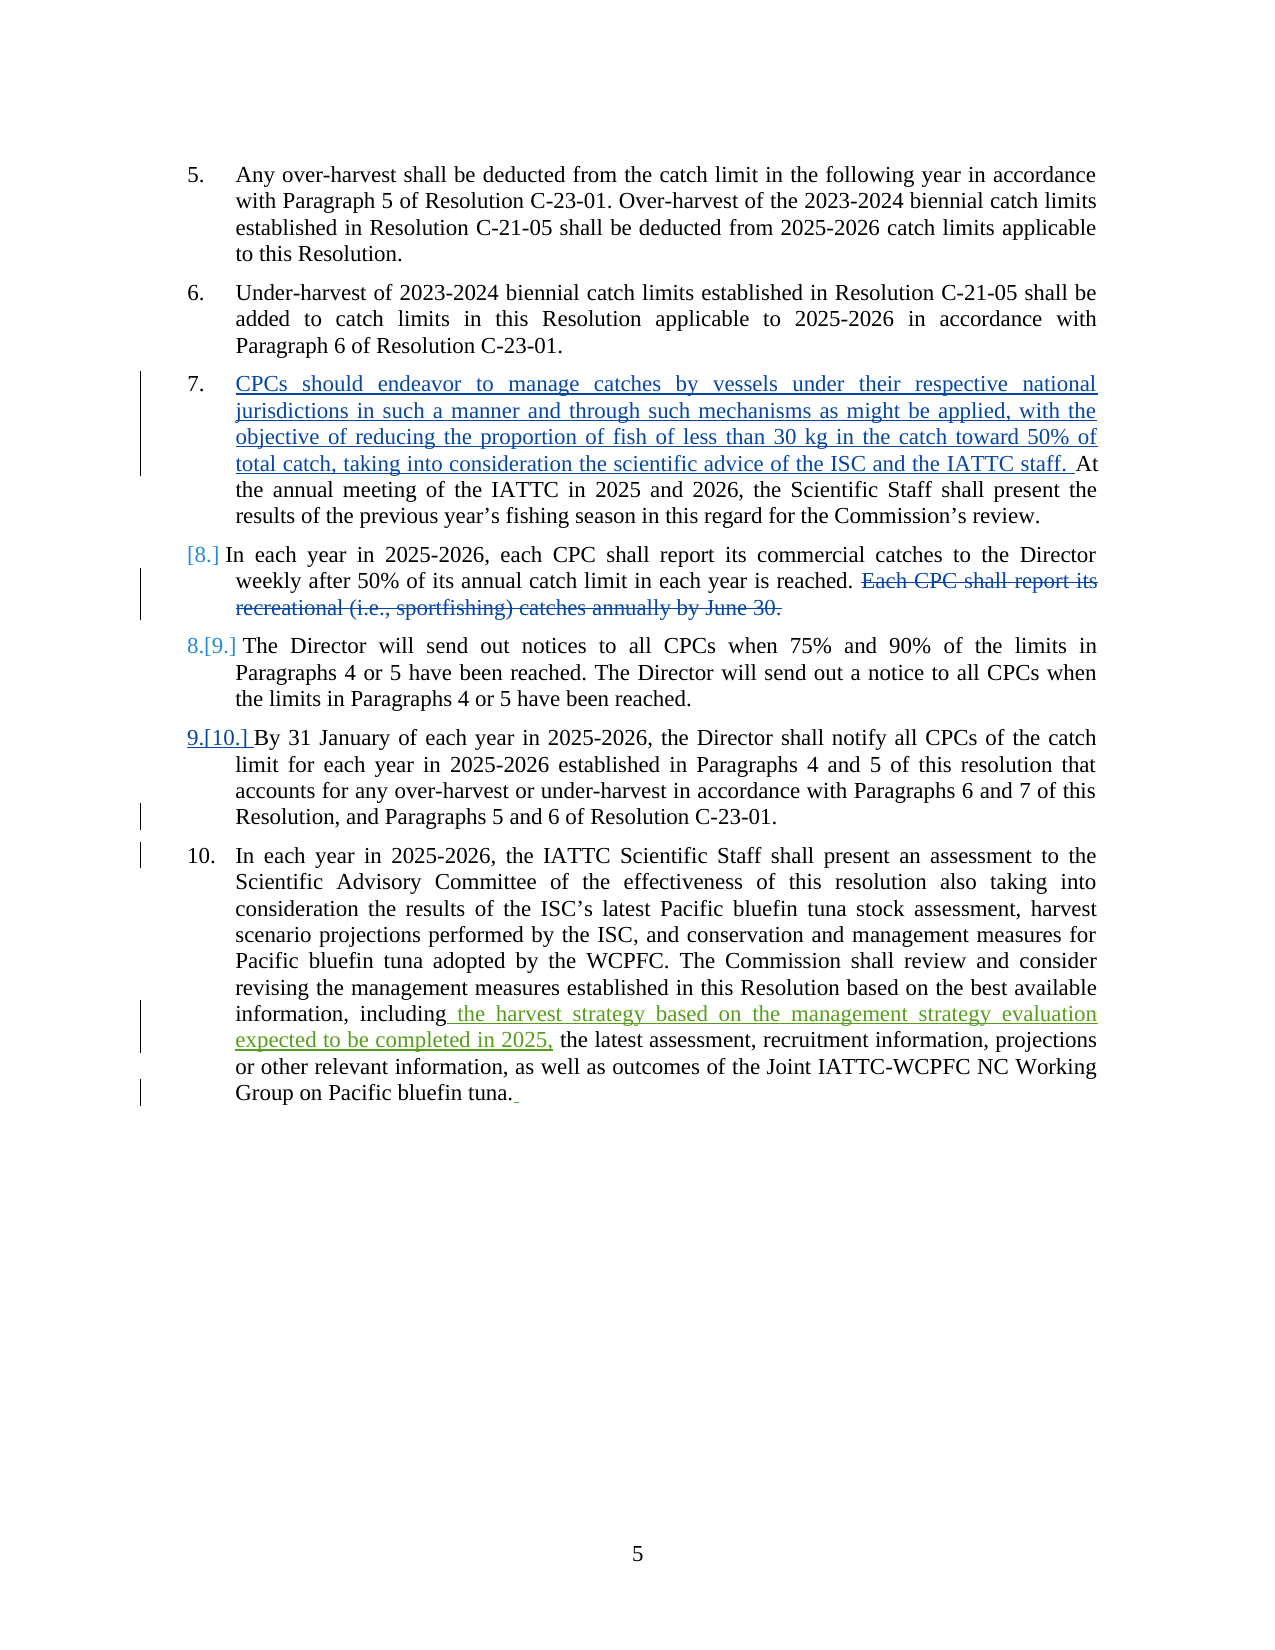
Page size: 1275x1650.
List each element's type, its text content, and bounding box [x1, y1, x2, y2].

list In each year in 2025-2026, the IATTC Scientific Staff shall present an assessment to the Scientific Advisory Committee of the effectiveness of this resolution also taking into consideration the results of the ISC’s latest Pacific bluefin tuna stock assessment, harvest scenario projections performed by the ISC, and conservation and management measures for Pacific bluefin tuna adopted by the WCPFC. The Commission shall review and consider revising the management measures established in this Resolution based on the best available information, including the latest assessment, recruitment information, projections or other relevant information, as well as outcomes of the Joint IATTC-WCPFC NC Working Group on Pacific bluefin tuna. [187, 842, 1098, 1106]
list Any over-harvest shall be deducted from the catch limit in the following year in accordance with Paragraph 5 of Resolution C-23-01. Over-harvest of the 2023-2024 biennial catch limits established in Resolution C-21-05 shall be deducted from 2025-2026 catch limits applicable to this Resolution. [187, 161, 1098, 266]
list The Director will send out notices to all CPCs when 75% and 90% of the limits in Paragraphs 4 or 5 have been reached. The Director will send out a notice to all CPCs when the limits in Paragraphs 4 or 5 have been reached. [187, 633, 1098, 712]
list Under-harvest of 2023-2024 biennial catch limits established in Resolution C-21-05 shall be added to catch limits in this Resolution applicable to 2025-2026 in accordance with Paragraph 6 of Resolution C-23-01. [187, 279, 1098, 358]
list By 31 January of each year in 2025-2026, the Director shall notify all CPCs of the catch limit for each year in 2025-2026 established in Paragraphs 4 and 5 of this resolution that accounts for any over-harvest or under-harvest in accordance with Paragraphs 6 and 7 of this Resolution, and Paragraphs 5 and 6 of Resolution C-23-01. [187, 724, 1098, 830]
list At the annual meeting of the IATTC in 2025 and 2026, the Scientific Staff shall present the results of the previous year’s fishing season in this regard for the Commission’s review. [187, 371, 1098, 529]
list In each year in 2025-2026, each CPC shall report its commercial catches to the Director weekly after 50% of its annual catch limit in each year is reached. [187, 541, 1098, 620]
